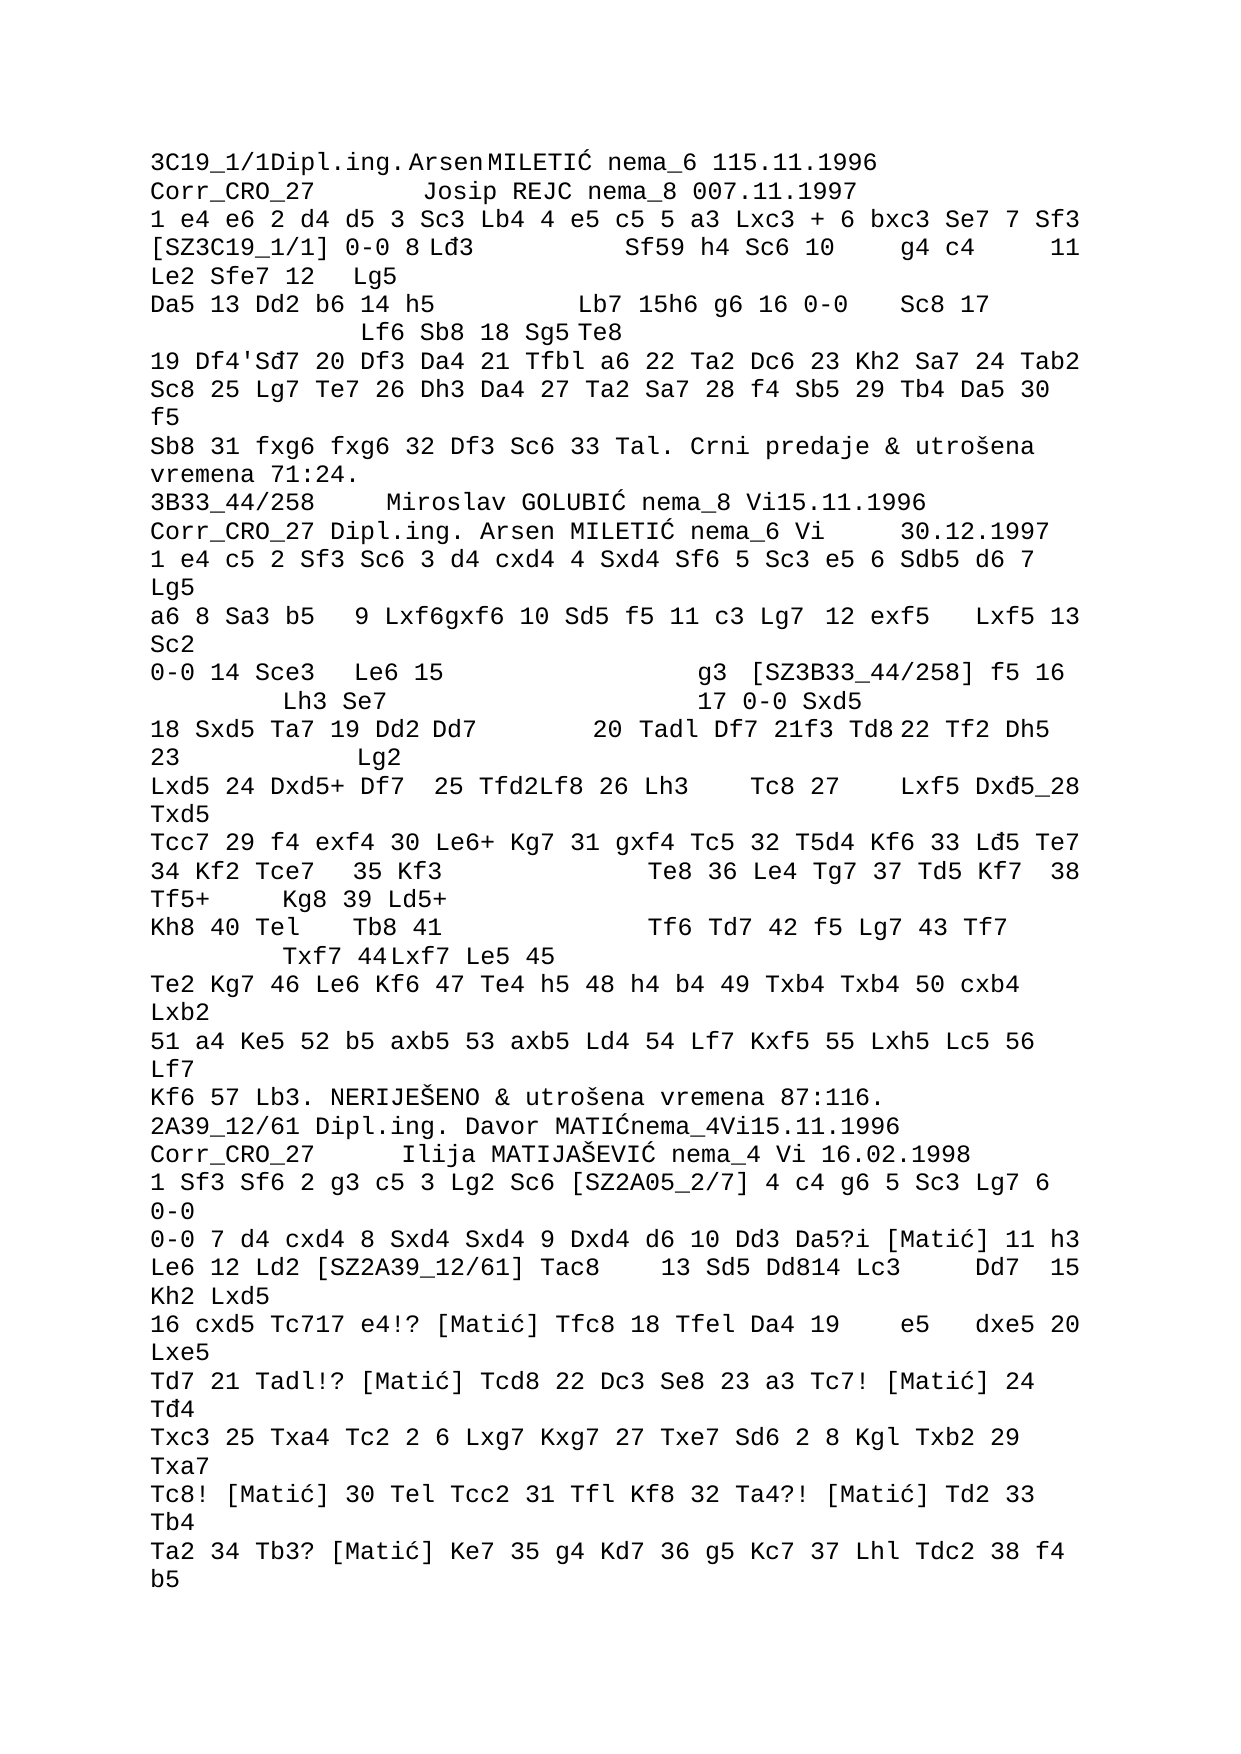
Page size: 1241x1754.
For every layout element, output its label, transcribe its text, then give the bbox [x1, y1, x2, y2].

text 1 e4 c5 2 Sf3 Sc6 3 d4 cxd4 4 Sxd4 Sf6 5 Sc3 e5 6 Sdb5 d6 7 Lg5 a6 8 Sa3 b5 9 Lxf6 gxf6 10 Sd5 f5 11 c3 Lg7 12 exf5 Lxf5 13 Sc2 [150, 547, 1090, 660]
text Te2 Kg7 46 Le6 Kf6 47 Te4 h5 48 h4 b4 49 Txb4 Txb4 50 cxb4 Lxb2 51 a4 Ke5 52 b5 axb5 53 axb5 Ld4 54 Lf7 Kxf5 55 Lxh5 Lc5 56 Lf7 Kf6 57 Lb3. NERIJEŠENO & utrošena vremena 87:116. [150, 972, 1090, 1113]
text 16 cxd5 Tc7 17 e4!? [Matić] Tfc8 18 Tfel Da4 19 e5 dxe5 20 Lxe5 [150, 1312, 1090, 1368]
text 18 Sxd5 Ta7 19 Dd2 Dd7 20 Tadl Df7 21 f3 Td8 22 Tf2 Dh5 23 Lg2 [150, 717, 1090, 773]
text Lxd5 24 Dxd5+ Df7 25 Tfd2 Lf8 26 Lh3 Tc8 27 Lxf5 Dxđ5_28 Txd5 [150, 773, 1090, 830]
text 1 e4 e6 2 d4 d5 3 Sc3 Lb4 4 e5 c5 5 a3 Lxc3 + 6 bxc3 Se7 7 Sf3 [150, 207, 1090, 235]
text Kh8 40 Tel Tb8 41 Tf6 Td7 42 f5 Lg7 43 Tf7 Txf7 44 Lxf7 Le5 45 [150, 915, 1090, 972]
text [SZ3C19_1/1] 0-0 8 Lđ3 Sf5 9 h4 Sc6 10 g4 c4 11 Le2 Sfe7 12 Lg5 [150, 235, 1090, 292]
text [150, 1368, 1090, 1595]
text Corr_CRO_27 Dipl.ing. Arsen MILETIĆ nema_6 Vi 30.12.1997 [150, 518, 1090, 547]
text 0-0 14 Sce3 Le6 15 g3 [SZ3B33_44/258] f5 16 Lh3 Se7 17 0-0 Sxd5 [150, 660, 1090, 717]
text 19 Df4'Sđ7 20 Df3 Da4 21 Tfbl a6 22 Ta2 Dc6 23 Kh2 Sa7 24 Tab2 Sc8 25 Lg7 Te7 26 Dh3 Da4 27 Ta2 Sa7 28 f4 Sb5 29 Tb4 Da5 30 f5 Sb8 31 fxg6 fxg6 32 Df3 Sc6 33 Tal. Crni predaje & utrošena vremena 71:24. [150, 348, 1090, 490]
text Le6 12 Ld2 [SZ2A39_12/61] Tac8 13 Sd5 Dd8 14 Lc3 Dd7 15 Kh2 Lxd5 [150, 1255, 1090, 1312]
text 2A39_12/61 Dipl.ing. Davor MATIĆ nema_4Vi 15.11.1996 [150, 1113, 1090, 1142]
text Tcc7 29 f4 exf4 30 Le6+ Kg7 31 gxf4 Tc5 32 T5d4 Kf6 33 Lđ5 Te7 [150, 830, 1090, 858]
text Corr_CRO_27 Josip REJC nema_8 0 07.11.1997 [150, 178, 1090, 207]
text 3C19_1/1 Dipl.ing. Arsen MILETIĆ nema_6 1 15.11.1996 [150, 150, 1090, 178]
text 3B33_44/258 Miroslav GOLUBIĆ nema_8 Vi 15.11.1996 [150, 490, 1090, 518]
text 34 Kf2 Tce7 35 Kf3 Te8 36 Le4 Tg7 37 Td5 Kf7 38 Tf5+ Kg8 39 Ld5+ [150, 858, 1090, 915]
text Da5 13 Dd2 b6 14 h5 Lb7 15 h6 g6 16 0-0 Sc8 17 Lf6 Sb8 18 Sg5 Te8 [150, 292, 1090, 348]
text Corr_CRO_27 Ilija MATIJAŠEVIĆ nema_4 Vi 16.02.1998 [150, 1142, 1090, 1170]
text 1 Sf3 Sf6 2 g3 c5 3 Lg2 Sc6 [SZ2A05_2/7] 4 c4 g6 5 Sc3 Lg7 6 0-0 0-0 7 d4 cxd4 8 Sxd4 Sxd4 9 Dxd4 d6 10 Dd3 Da5?i [Matić] 11 h3 [150, 1170, 1090, 1255]
